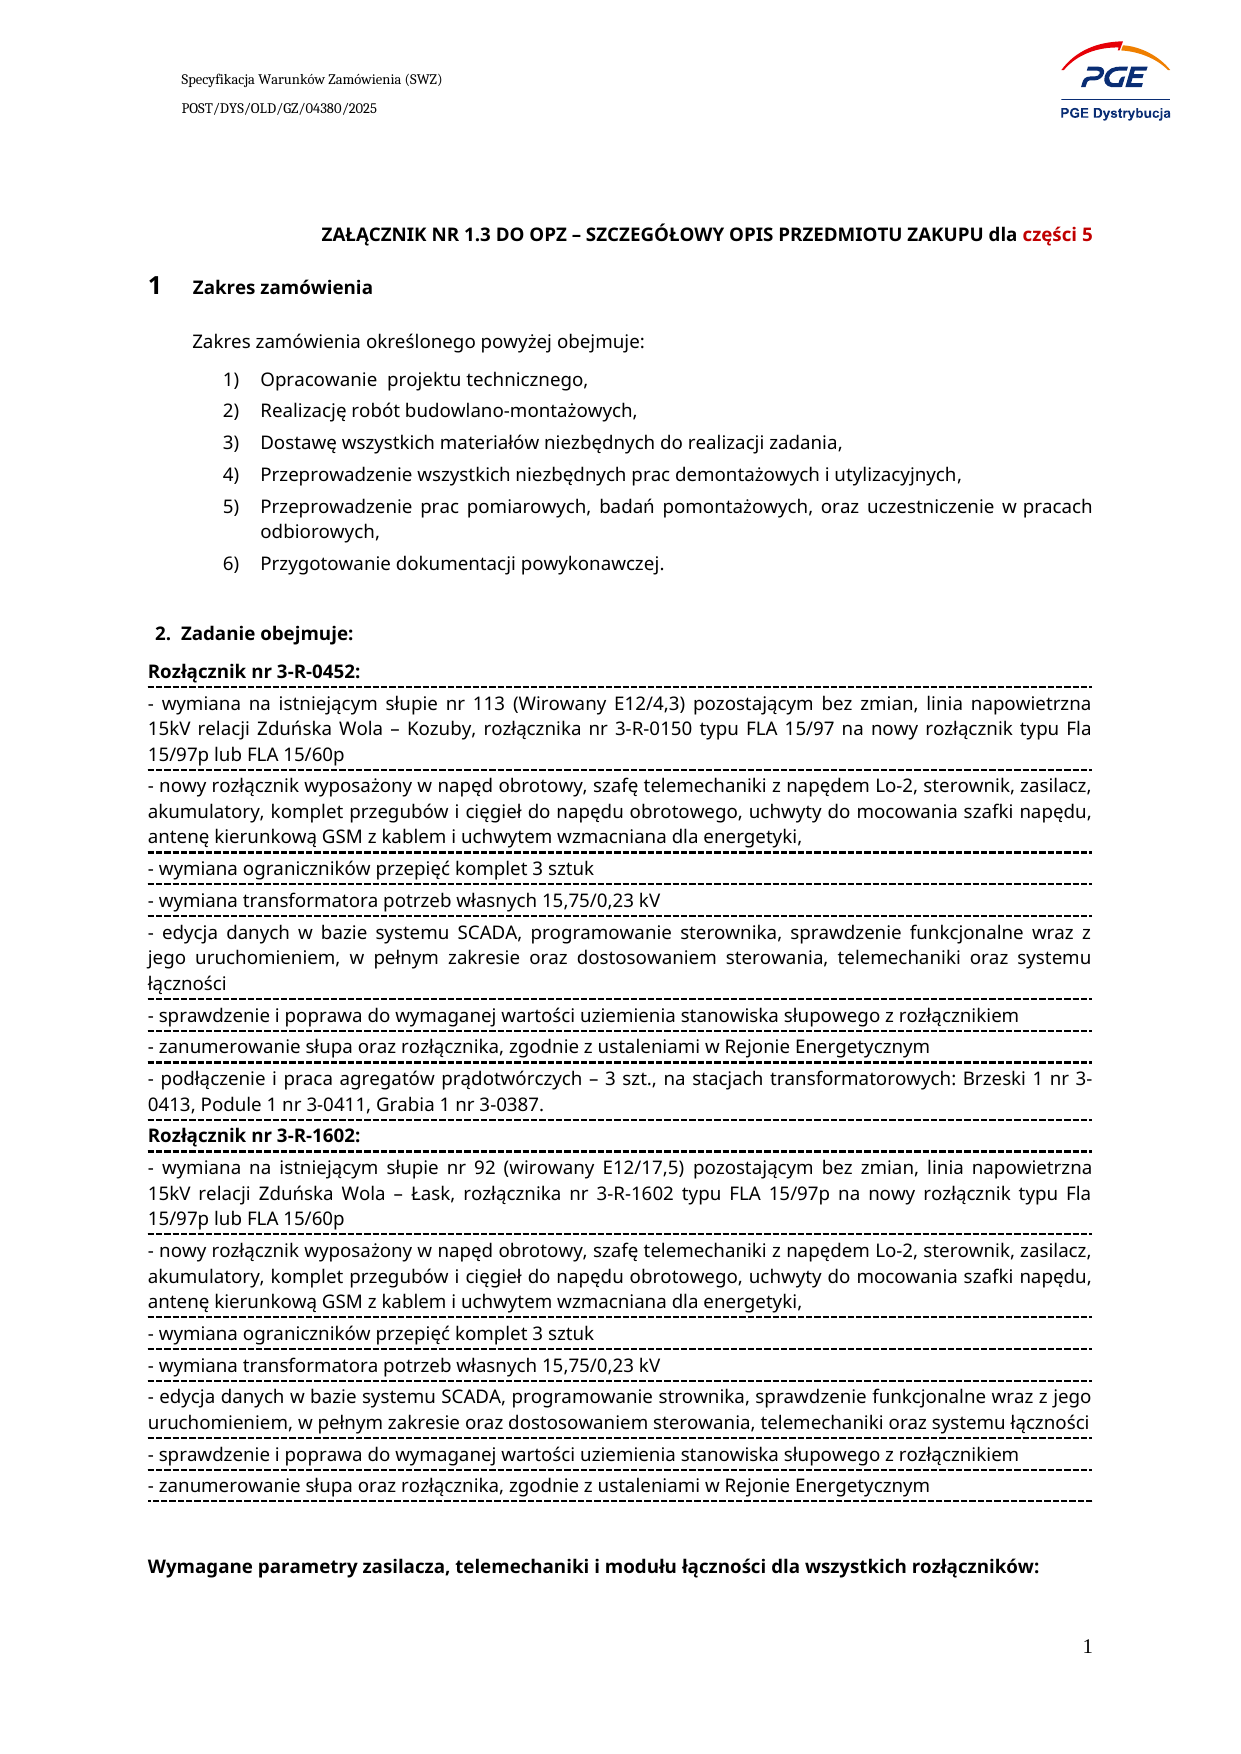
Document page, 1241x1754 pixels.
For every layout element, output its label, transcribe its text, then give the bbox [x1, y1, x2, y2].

text - wymiana transformatora potrzeb własnych 15,75/0,23 kV [148, 883, 1092, 915]
subtitle Zakres zamówienia [148, 268, 1092, 302]
text - sprawdzenie i poprawa do wymaganej wartości uziemienia stanowiska słupowego z rozłącznikiem [148, 998, 1092, 1029]
text Rozłącznik nr 3-R-1602: [148, 1119, 1092, 1150]
text - zanumerowanie słupa oraz rozłącznika, zgodnie z ustaleniami w Rejonie Energetycznym [148, 1469, 1092, 1502]
text - nowy rozłącznik wyposażony w napęd obrotowy, szafę telemechaniki z napędem Lo-2, sterownik, zasilacz, akumulatory, komplet przegubów i cięgieł do napędu obrotowego, uchwyty do mocowania szafki napędu, antenę kierunkową GSM z kablem i uchwytem wzmacniana dla energetyki, [148, 769, 1092, 851]
text Realizację robót budowlano-montażowych, [223, 398, 1092, 423]
text Przeprowadzenie wszystkich niezbędnych prac demontażowych i utylizacyjnych, [223, 461, 1092, 487]
text - wymiana transformatora potrzeb własnych 15,75/0,23 kV [148, 1348, 1092, 1379]
text - sprawdzenie i poprawa do wymaganej wartości uziemienia stanowiska słupowego z rozłącznikiem [148, 1437, 1092, 1469]
text - wymiana na istniejącym słupie nr 92 (wirowany E12/17,5) pozostającym bez zmian, linia napowietrzna 15kV relacji Zduńska Wola – Łask, rozłącznika nr 3-R-1602 typu FLA 15/97p na nowy rozłącznik typu Fla 15/97p lub FLA 15/60p [148, 1150, 1092, 1233]
text Rozłącznik nr 3-R-0452: [148, 658, 1092, 686]
text - podłączenie i praca agregatów prądotwórczych – 3 szt., na stacjach transformatorowych: Brzeski 1 nr 3-0413, Podule 1 nr 3-0411, Grabia 1 nr 3-0387. [148, 1061, 1092, 1119]
text Opracowanie projektu technicznego, [223, 366, 1092, 392]
text 2. Zadanie obejmuje: [155, 620, 1092, 646]
text - wymiana ograniczników przepięć komplet 3 sztuk [148, 851, 1092, 883]
text Przygotowanie dokumentacji powykonawczej. [223, 550, 1092, 576]
text ZAŁĄCZNIK NR 1.3 DO OPZ – SZCZEGÓŁOWY OPIS PRZEDMIOTU ZAKUPU dla części 5 [185, 222, 1092, 247]
text - zanumerowanie słupa oraz rozłącznika, zgodnie z ustaleniami w Rejonie Energetycznym [148, 1029, 1092, 1061]
text - nowy rozłącznik wyposażony w napęd obrotowy, szafę telemechaniki z napędem Lo-2, sterownik, zasilacz, akumulatory, komplet przegubów i cięgieł do napędu obrotowego, uchwyty do mocowania szafki napędu, antenę kierunkową GSM z kablem i uchwytem wzmacniana dla energetyki, [148, 1233, 1092, 1316]
text - wymiana na istniejącym słupie nr 113 (Wirowany E12/4,3) pozostającym bez zmian, linia napowietrzna 15kV relacji Zduńska Wola – Kozuby, rozłącznika nr 3-R-0150 typu FLA 15/97 na nowy rozłącznik typu Fla 15/97p lub FLA 15/60p [148, 686, 1092, 769]
text - wymiana ograniczników przepięć komplet 3 sztuk [148, 1316, 1092, 1348]
text - edycja danych w bazie systemu SCADA, programowanie strownika, sprawdzenie funkcjonalne wraz z jego uruchomieniem, w pełnym zakresie oraz dostosowaniem sterowania, telemechaniki oraz systemu łączności [148, 1379, 1092, 1437]
text Zakres zamówienia określonego powyżej obejmuje: [148, 328, 1092, 353]
text Dostawę wszystkich materiałów niezbędnych do realizacji zadania, [223, 429, 1092, 455]
text Wymagane parametry zasilacza, telemechaniki i modułu łączności dla wszystkich rozłączników: [148, 1553, 1092, 1581]
text - edycja danych w bazie systemu SCADA, programowanie sterownika, sprawdzenie funkcjonalne wraz z jego uruchomieniem, w pełnym zakresie oraz dostosowaniem sterowania, telemechaniki oraz systemu łączności [148, 915, 1092, 998]
text Przeprowadzenie prac pomiarowych, badań pomontażowych, oraz uczestniczenie w pracach odbiorowych, [223, 493, 1092, 544]
